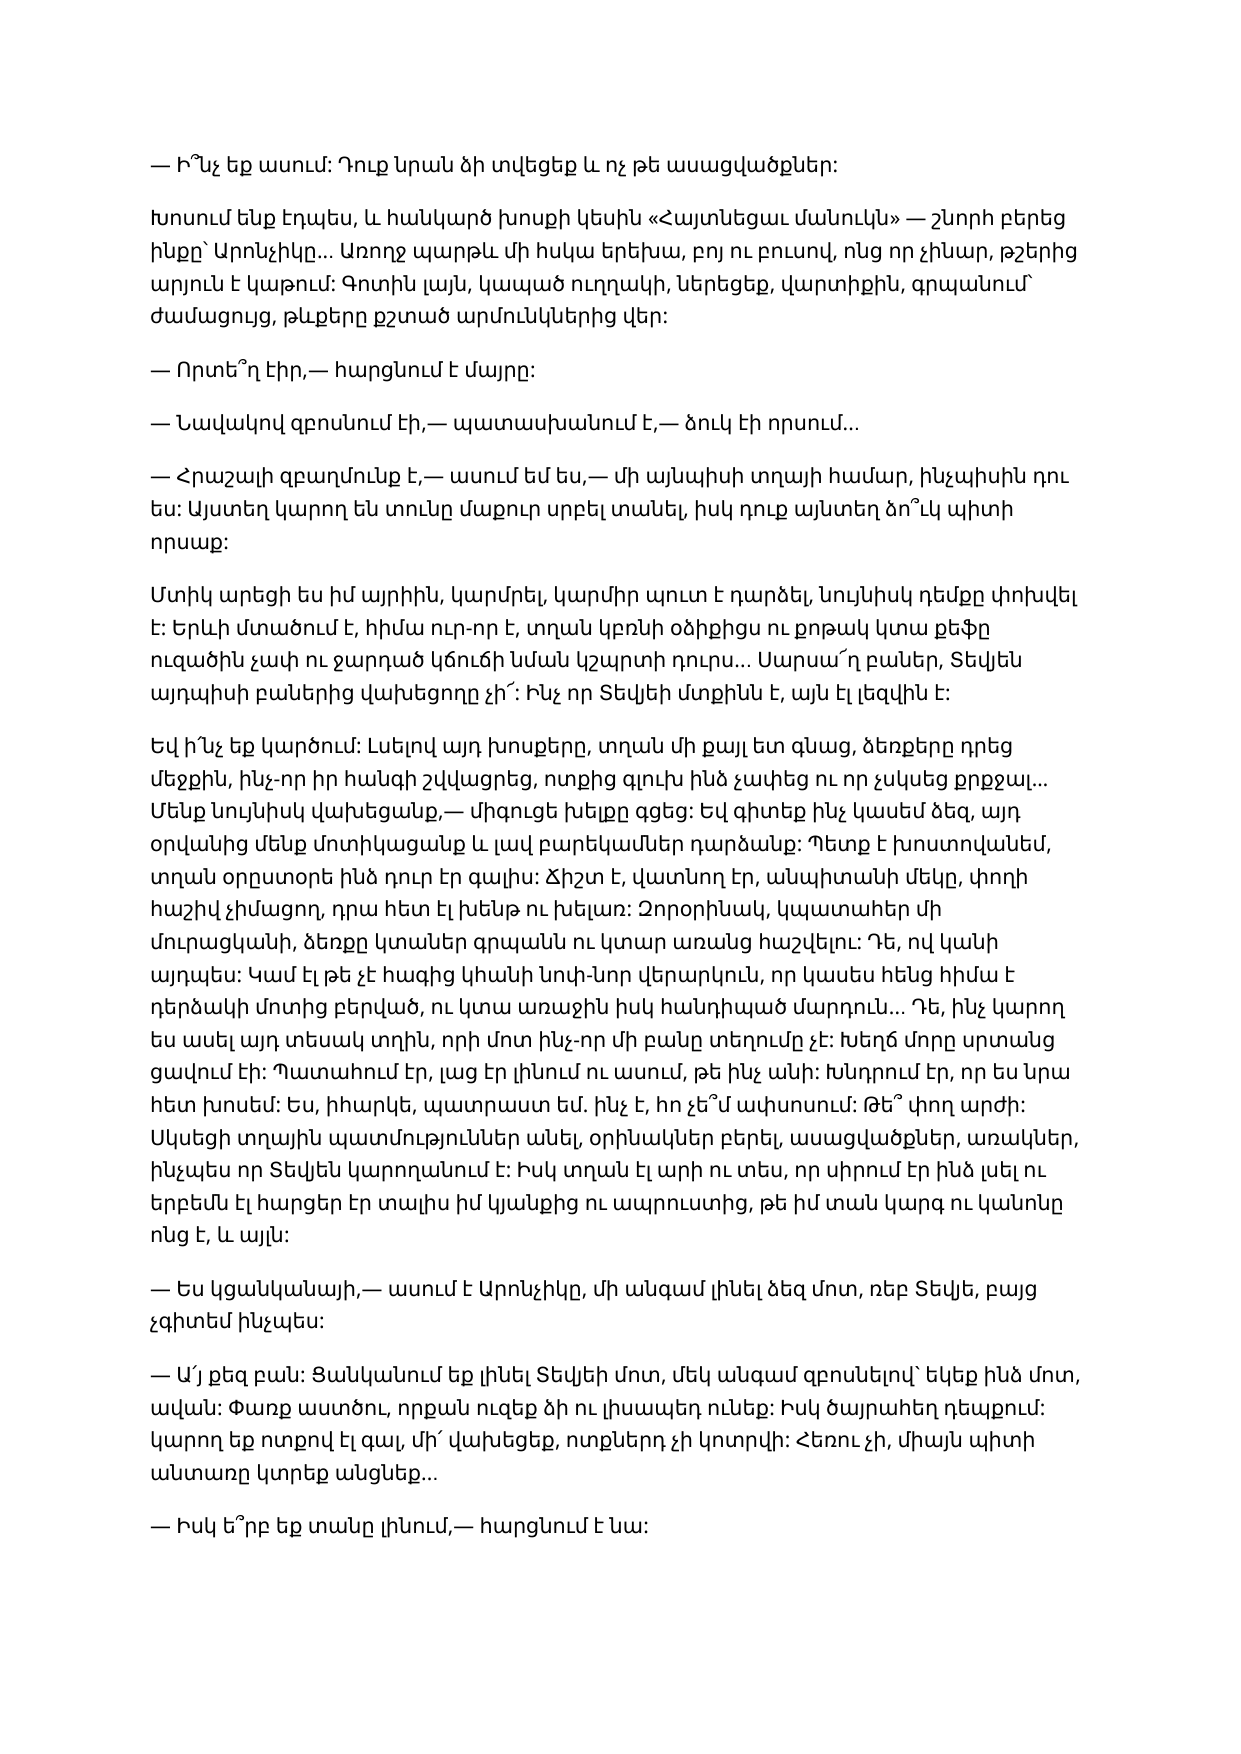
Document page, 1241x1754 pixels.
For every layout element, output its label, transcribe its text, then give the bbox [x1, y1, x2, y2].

text — Ա՛յ քեզ բան: Ցանկանում եք լինել Տեվյեի մոտ, մեկ անգամ զբոսնելով` եկեք ինձ մոտ, ավան: Փառք աստծու, որքան ուզեք ձի ու լիսապեդ ունեք: Իսկ ծայրահեղ դեպքում: կարող եք ոտքով էլ գալ, մի՛ վախեցեք, ոտքներդ չի կոտրվի: Հեռու չի, միայն պիտի անտառը կտրեք անցնեք... [150, 1360, 1090, 1486]
text Եվ ի՛նչ եք կարծում: Լսելով այդ խոսքերը, տղան մի քայլ ետ գնաց, ձեռքերը դրեց մեջքին, ինչ-որ իր հանգի շվվացրեց, ոտքից գլուխ ինձ չափեց ու որ չսկսեց քրքջալ… Մենք նույնիսկ վախեցանք,— միգուցե խելքը գցեց: Եվ գիտեք ինչ կասեմ ձեզ, այդ օրվանից մենք մոտիկացանք և լավ բարեկամներ դարձանք: Պետք է խոստովանեմ, տղան օրըստօրե ինձ դուր էր գալիս: Ճիշտ է, վատնող էր, անպիտանի մեկը, փողի հաշիվ չիմացող, դրա հետ էլ խենթ ու խելառ: Զորօրինակ, կպատահեր մի մուրացկանի, ձեռքը կտաներ գրպանն ու կտար առանց հաշվելու: Դե, ով կանի այդպես: Կամ էլ թե չէ հագից կհանի նոփ-նոր վերարկուն, որ կասես հենց հիմա է դերձակի մոտից բերված, ու կտա առաջին իսկ հանդիպած մարդուն... Դե, ինչ կարող ես ասել այդ տեսակ տղին, որի մոտ ինչ-որ մի բանը տեղումը չէ: Խեղճ մորը սրտանց ցավում էի: Պատահում էր, լաց էր լինում ու ասում, թե ինչ անի: Խնդրում էր, որ ես նրա հետ խոսեմ: Ես, իհարկե, պատրաստ եմ. ինչ է, հո չե՞մ ափսոսում: Թե՞ փող արժի: Սկսեցի տղային պատմություններ անել, օրինակներ բերել, ասացվածքներ, առակներ, ինչպես որ Տեվյեն կարողանում է: Իսկ տղան էլ արի ու տես, որ սիրում էր ինձ լսել ու երբեմն էլ հարցեր էր տալիս իմ կյանքից ու ապրուստից, թե իմ տան կարգ ու կանոնը ոնց է, և այլն: [150, 731, 1090, 1249]
text — Հրաշալի զբաղմունք է,— ասում եմ ես,— մի այնպիսի տղայի համար, ինչպիսին դու ես: Այստեղ կարող են տունը մաքուր սրբել տանել, իսկ դուք այնտեղ ձո՞ւկ պիտի որսաք: [150, 462, 1090, 555]
text — Իսկ ե՞րբ եք տանը լինում,— հարցնում է նա: [150, 1511, 1090, 1540]
text Խոսում ենք էդպես, և հանկարծ խոսքի կեսին «Հայտնեցաւ մանուկն» — շնորհ բերեց ինքը՝ Արոնչիկը... Առողջ պարթև մի հսկա երեխա, բոյ ու բուսով, ոնց որ չինար, թշերից արյուն է կաթում: Գոտին լայն, կապած ուղղակի, ներեցեք, վարտիքին, գրպանում՝ ժամացույց, թևքերը քշտած արմունկներից վեր: [150, 203, 1090, 330]
text — Որտե՞ղ էիր,— հարցնում է մայրը: [150, 355, 1090, 383]
text — Ես կցանկանայի,— ասում է Արոնչիկը, մի անգամ լինել ձեզ մոտ, ռեբ Տեվյե, բայց չգիտեմ ինչպես: [150, 1274, 1090, 1335]
text — Նավակով զբոսնում էի,— պատասխանում է,— ձուկ էի որսում... [150, 408, 1090, 437]
text Մտիկ արեցի ես իմ այրիին, կարմրել, կարմիր պուտ է դարձել, նույնիսկ դեմքը փոխվել է: Երևի մտածում է, հիմա ուր-որ է, տղան կբռնի օձիքիցս ու քոթակ կտա քեֆը ուզածին չափ ու ջարդած կճուճի նման կշպրտի դուրս... Սարսա՜ղ բաներ, Տեվյեն այդպիսի բաներից վախեցողը չի՜: Ինչ որ Տեվյեի մտքինն է, այն էլ լեզվին է: [150, 580, 1090, 706]
text — Ի՞նչ եք ասում: Դուք նրան ձի տվեցեք և ոչ թե ասացվածքներ: [150, 150, 1090, 178]
